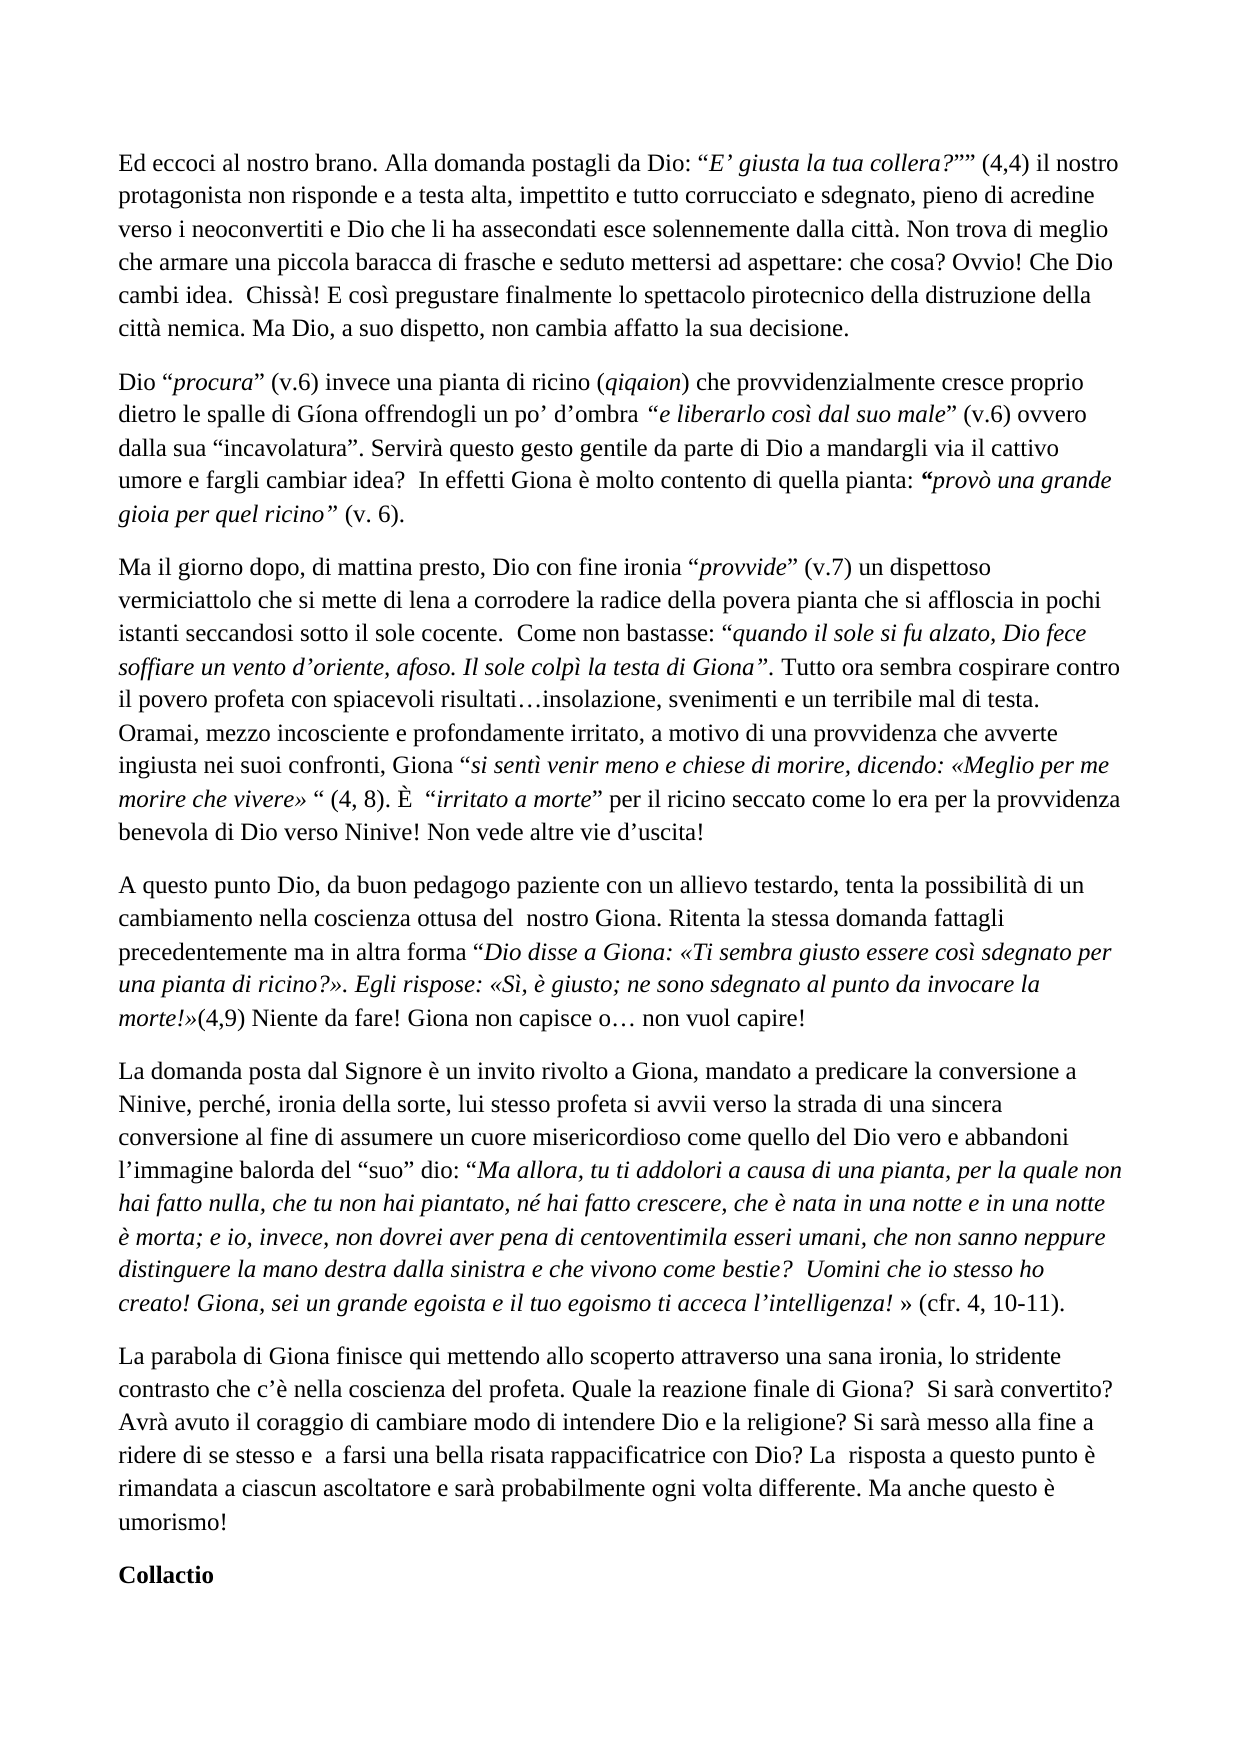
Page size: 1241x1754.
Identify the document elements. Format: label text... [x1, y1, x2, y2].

text Ed eccoci al nostro brano. Alla domanda postagli da Dio: “E’ giusta la tua collera?”” (4,4) il nostro protagonista non risponde e a testa alta, impettito e tutto corrucciato e sdegnato, pieno di acredine verso i neoconvertiti e Dio che li ha assecondati esce solennemente dalla città. Non trova di meglio che armare una piccola baracca di frasche e seduto mettersi ad aspettare: che cosa? Ovvio! Che Dio cambi idea. Chissà! E così pregustare finalmente lo spettacolo pirotecnico della distruzione della città nemica. Ma Dio, a suo dispetto, non cambia affatto la sua decisione. [118, 148, 1122, 341]
text Collactio [118, 1560, 1122, 1589]
text A questo punto Dio, da buon pedagogo paziente con un allievo testardo, tenta la possibilità di un cambiamento nella coscienza ottusa del nostro Giona. Ritenta la stessa domanda fattagli precedentemente ma in altra forma “Dio disse a Giona: «Ti sembra giusto essere così sdegnato per una pianta di ricino?». Egli rispose: «Sì, è giusto; ne sono sdegnato al punto da invocare la morte!»(4,9) Niente da fare! Giona non capisce o… non vuol capire! [118, 871, 1122, 1031]
text La domanda posta dal Signore è un invito rivolto a Giona, mandato a predicare la conversione a Ninive, perché, ironia della sorte, lui stesso profeta si avvii verso la strada di una sincera conversione al fine di assumere un cuore misericordioso come quello del Dio vero e abbandoni l’immagine balorda del “suo” dio: “Ma allora, tu ti addolori a causa di una pianta, per la quale non hai fatto nulla, che tu non hai piantato, né hai fatto crescere, che è nata in una notte e in una notte è morta; e io, invece, non dovrei aver pena di centoventimila esseri umani, che non sanno neppure distinguere la mano destra dalla sinistra e che vivono come bestie? Uomini che io stesso ho creato! Giona, sei un grande egoista e il tuo egoismo ti acceca l’intelligenza! » (cfr. 4, 10-11). [118, 1056, 1122, 1316]
text Ma il giorno dopo, di mattina presto, Dio con fine ironia “provvide” (v.7) un dispettoso vermiciattolo che si mette di lena a corrodere la radice della povera pianta che si affloscia in pochi istanti seccandosi sotto il sole cocente. Come non bastasse: “quando il sole si fu alzato, Dio fece soffiare un vento d’oriente, afoso. Il sole colpì la testa di Giona”. Tutto ora sembra cospirare contro il povero profeta con spiacevoli risultati…insolazione, svenimenti e un terribile mal di testa. Oramai, mezzo incosciente e profondamente irritato, a motivo di una provvidenza che avverte ingiusta nei suoi confronti, Giona “si sentì venir meno e chiese di morire, dicendo: «Meglio per me morire che vivere» “ (4, 8). È “irritato a morte” per il ricino seccato come lo era per la provvidenza benevola di Dio verso Ninive! Non vede altre vie d’uscita! [118, 552, 1122, 845]
text Dio “procura” (v.6) invece una pianta di ricino (qiqaion) che provvidenzialmente cresce proprio dietro le spalle di Gíona offrendogli un po’ d’ombra “e liberarlo così dal suo male” (v.6) ovvero dalla sua “incavolatura”. Servirà questo gesto gentile da parte di Dio a mandargli via il cattivo umore e fargli cambiar idea? In effetti Giona è molto contento di quella pianta: “provò una grande gioia per quel ricino” (v. 6). [118, 367, 1122, 527]
text La parabola di Giona finisce qui mettendo allo scoperto attraverso una sana ironia, lo stridente contrasto che c’è nella coscienza del profeta. Quale la reazione finale di Giona? Si sarà convertito? Avrà avuto il coraggio di cambiare modo di intendere Dio e la religione? Si sarà messo alla fine a ridere di se stesso e a farsi una bella risata rappacificatrice con Dio? La risposta a questo punto è rimandata a ciascun ascoltatore e sarà probabilmente ogni volta differente. Ma anche questo è umorismo! [118, 1341, 1122, 1535]
